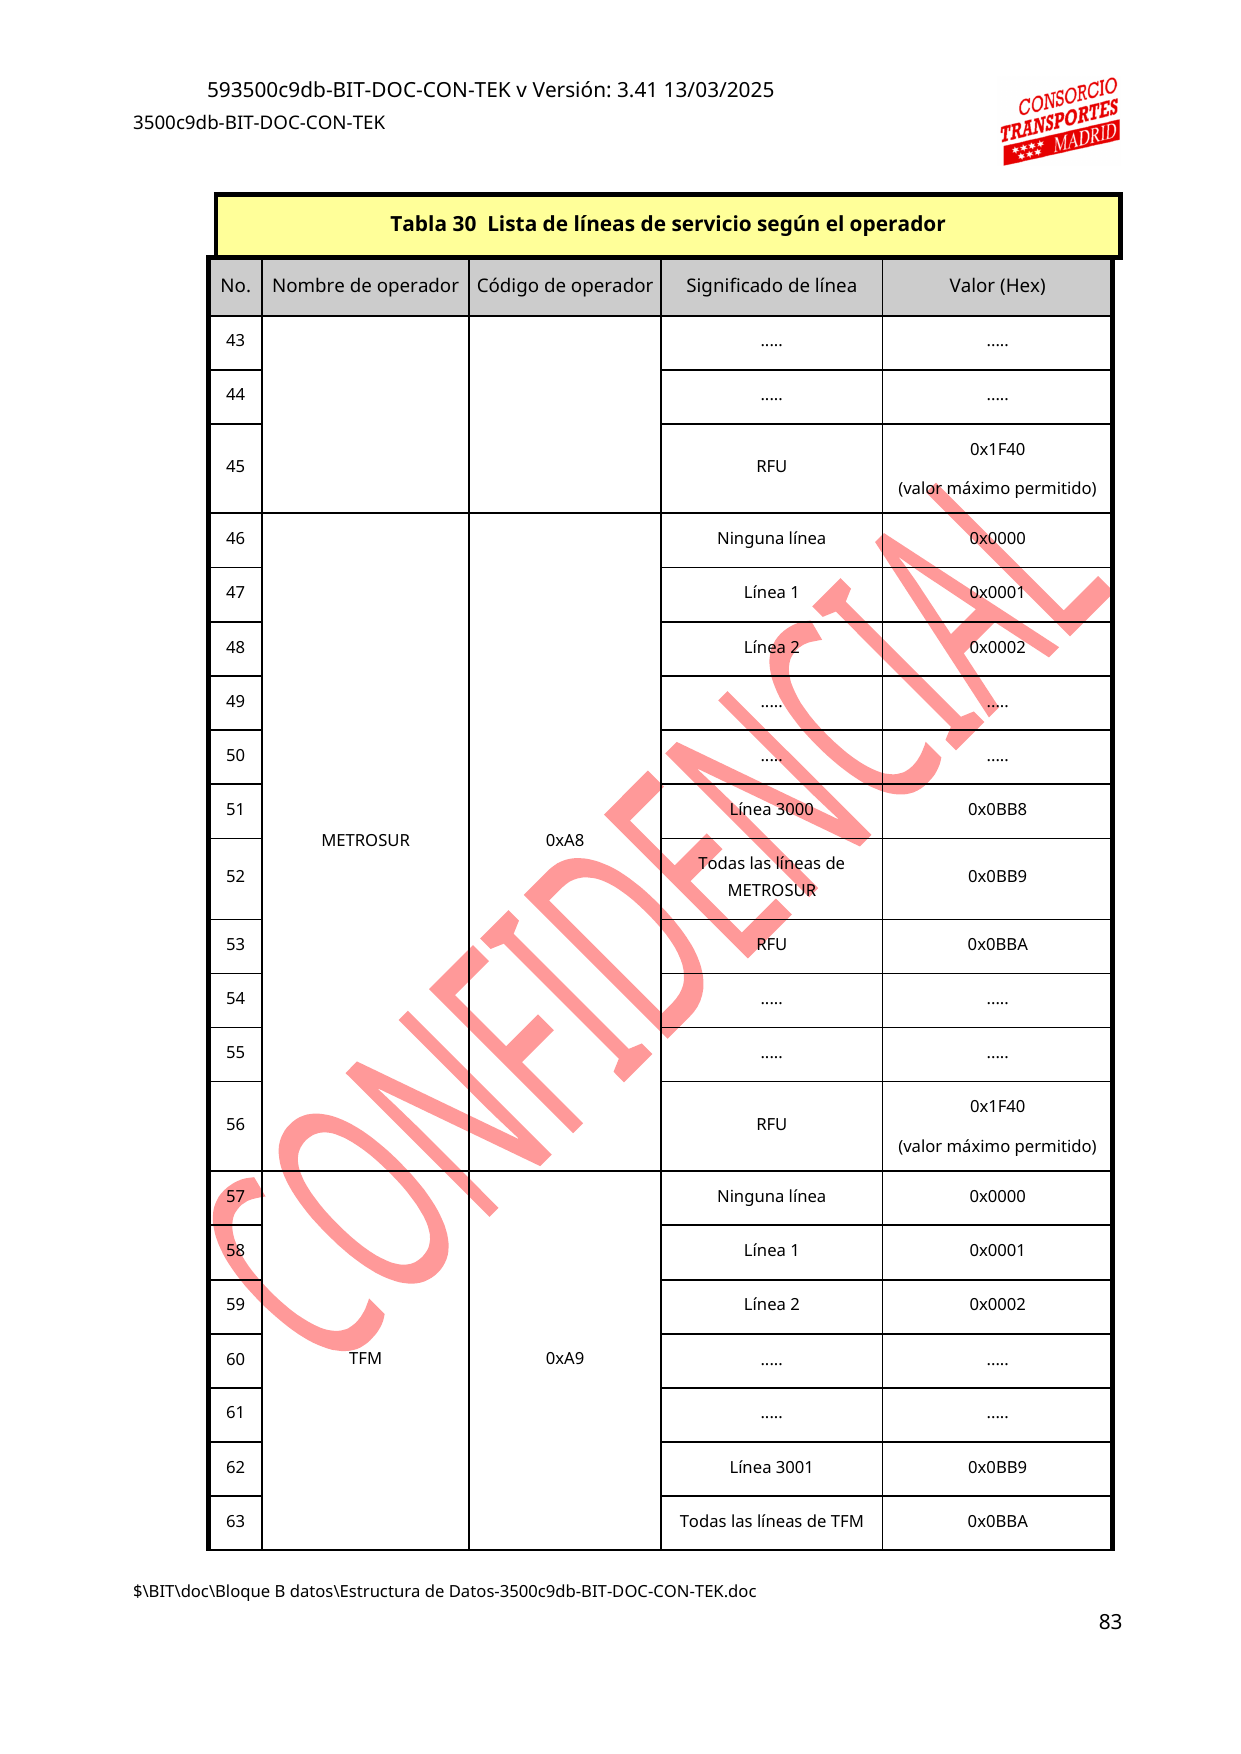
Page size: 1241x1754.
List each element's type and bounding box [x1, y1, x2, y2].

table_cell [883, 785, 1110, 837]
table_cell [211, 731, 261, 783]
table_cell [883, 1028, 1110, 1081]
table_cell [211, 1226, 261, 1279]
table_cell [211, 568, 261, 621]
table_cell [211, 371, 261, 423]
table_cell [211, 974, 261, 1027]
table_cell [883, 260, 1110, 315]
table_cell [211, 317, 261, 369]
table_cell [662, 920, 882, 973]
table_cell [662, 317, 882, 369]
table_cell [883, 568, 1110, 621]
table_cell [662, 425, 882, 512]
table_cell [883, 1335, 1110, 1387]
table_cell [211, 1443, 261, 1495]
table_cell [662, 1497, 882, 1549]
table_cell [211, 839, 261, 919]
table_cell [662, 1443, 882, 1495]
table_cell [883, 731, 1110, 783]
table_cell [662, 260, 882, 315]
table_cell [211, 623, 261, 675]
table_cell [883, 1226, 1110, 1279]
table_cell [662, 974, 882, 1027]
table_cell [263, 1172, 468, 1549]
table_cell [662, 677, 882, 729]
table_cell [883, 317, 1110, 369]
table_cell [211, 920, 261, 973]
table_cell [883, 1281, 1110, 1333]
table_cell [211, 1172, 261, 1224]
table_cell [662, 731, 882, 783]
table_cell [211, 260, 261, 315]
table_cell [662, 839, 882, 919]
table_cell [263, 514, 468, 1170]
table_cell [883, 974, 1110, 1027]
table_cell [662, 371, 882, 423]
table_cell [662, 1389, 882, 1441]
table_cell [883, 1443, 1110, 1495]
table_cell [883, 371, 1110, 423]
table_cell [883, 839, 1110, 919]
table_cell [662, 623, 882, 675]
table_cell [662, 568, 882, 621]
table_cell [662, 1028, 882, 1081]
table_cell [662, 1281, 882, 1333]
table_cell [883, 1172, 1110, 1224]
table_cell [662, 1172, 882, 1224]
picture [996, 76, 1122, 166]
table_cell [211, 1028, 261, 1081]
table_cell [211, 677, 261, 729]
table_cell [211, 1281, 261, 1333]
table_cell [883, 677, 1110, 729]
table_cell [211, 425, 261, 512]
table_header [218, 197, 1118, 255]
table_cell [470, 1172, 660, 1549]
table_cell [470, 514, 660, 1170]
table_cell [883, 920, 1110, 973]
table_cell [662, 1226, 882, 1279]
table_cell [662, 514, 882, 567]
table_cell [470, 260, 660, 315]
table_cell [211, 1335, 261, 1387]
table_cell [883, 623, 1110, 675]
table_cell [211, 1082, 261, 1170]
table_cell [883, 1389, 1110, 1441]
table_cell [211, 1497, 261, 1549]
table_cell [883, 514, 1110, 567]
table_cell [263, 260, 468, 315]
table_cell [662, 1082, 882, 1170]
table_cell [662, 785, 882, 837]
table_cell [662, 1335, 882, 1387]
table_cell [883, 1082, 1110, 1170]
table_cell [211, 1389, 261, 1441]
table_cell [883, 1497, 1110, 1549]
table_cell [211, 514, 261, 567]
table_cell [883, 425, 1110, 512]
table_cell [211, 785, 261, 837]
